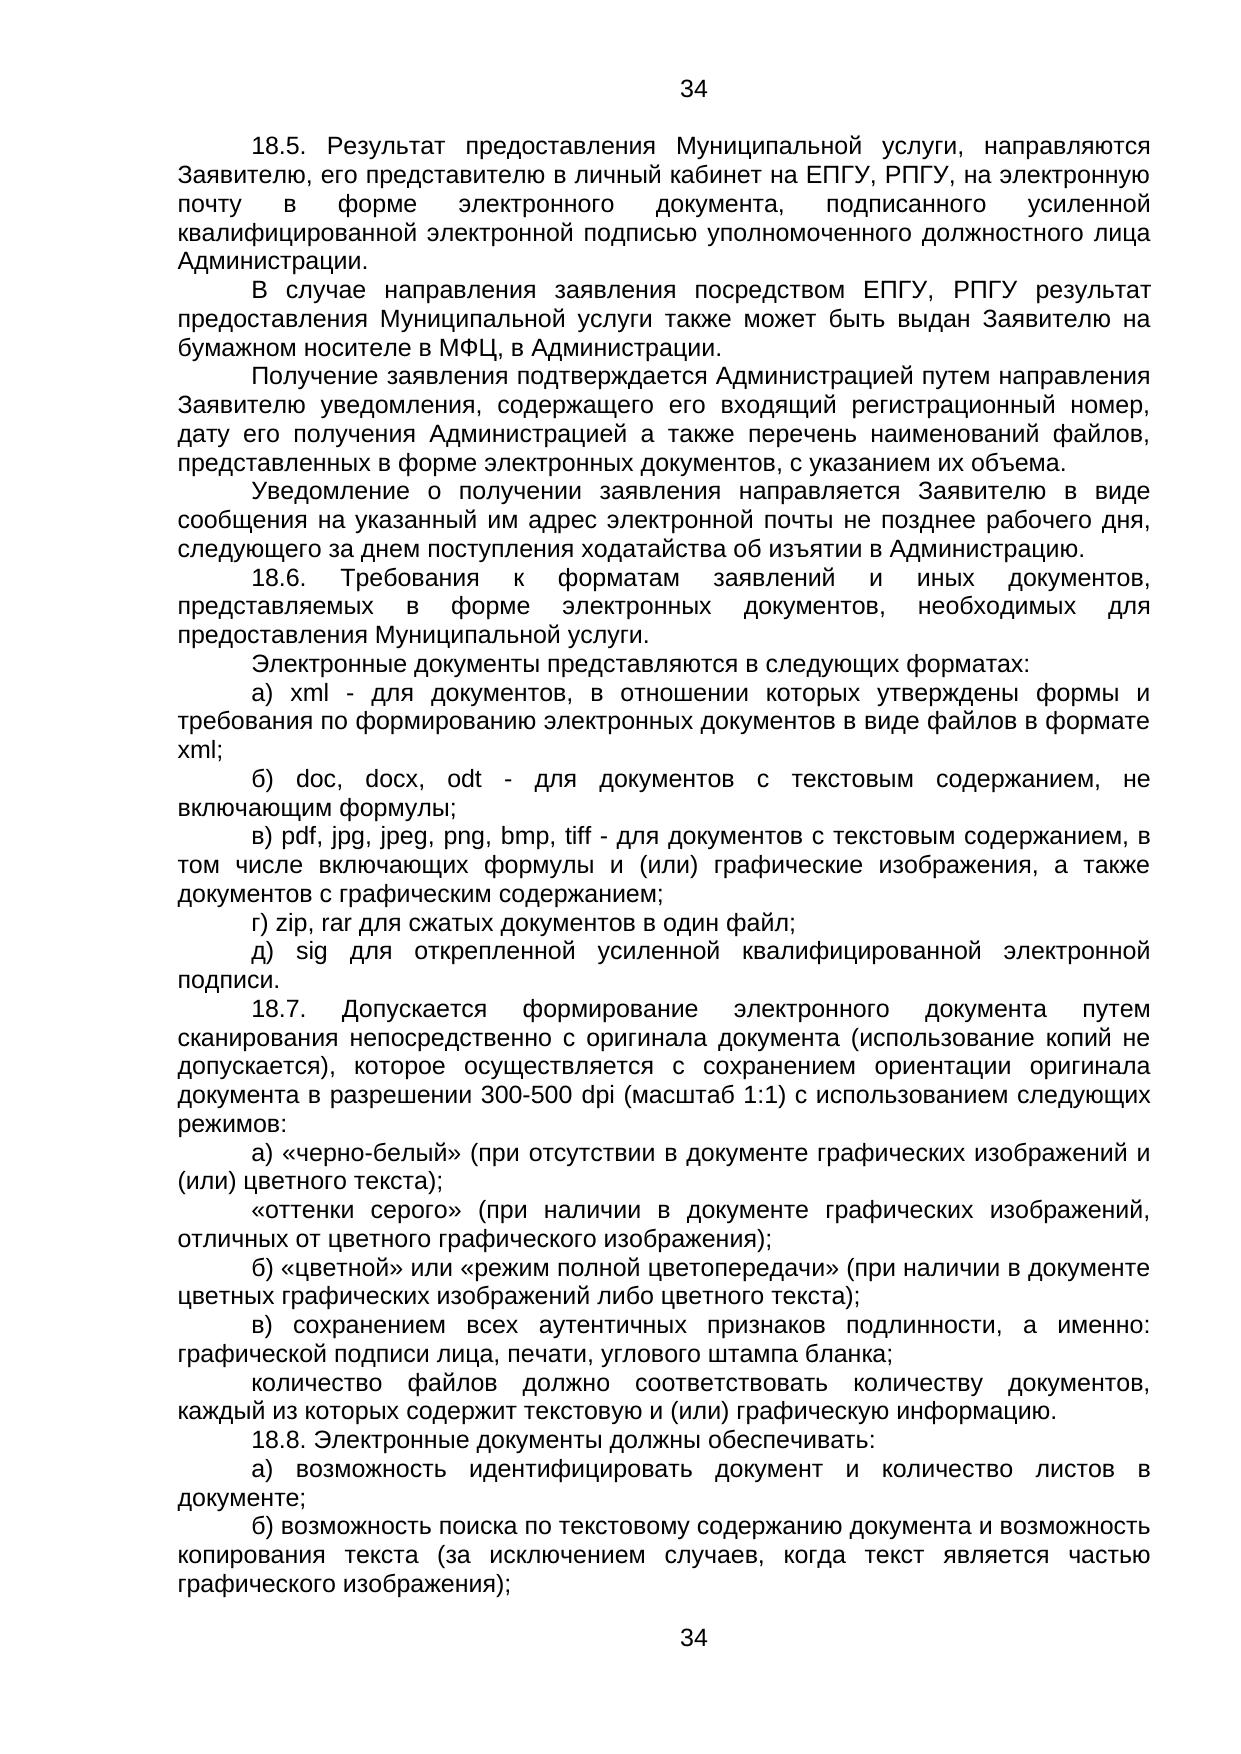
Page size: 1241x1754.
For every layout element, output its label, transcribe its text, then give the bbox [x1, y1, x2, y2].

text б) «цветной» или «режим полной цветопередачи» (при наличии в документе цветных графических изображений либо цветного текста); [177, 1253, 1152, 1310]
text Уведомление о получении заявления направляется Заявителю в виде сообщения на указанный им адрес электронной почты не позднее рабочего дня, следующего за днем поступления ходатайства об изъятии в Администрацию. [177, 476, 1152, 563]
text б) doc, docx, odt - для документов с текстовым содержанием, не включающим формулы; [177, 764, 1152, 821]
text д) sig для открепленной усиленной квалифицированной электронной подписи. [177, 936, 1152, 994]
text 18.8. Электронные документы должны обеспечивать: [177, 1425, 1152, 1454]
text Получение заявления подтверждается Администрацией путем направления Заявителю уведомления, содержащего его входящий регистрационный номер, дату его получения Администрацией а также перечень наименований файлов, представленных в форме электронных документов, с указанием их объема. [177, 361, 1152, 476]
text а) «черно-белый» (при отсутствии в документе графических изображений и (или) цветного текста); [177, 1138, 1152, 1195]
text количество файлов должно соответствовать количеству документов, каждый из которых содержит текстовую и (или) графическую информацию. [177, 1368, 1152, 1425]
text 18.7. Допускается формирование электронного документа путем сканирования непосредственно с оригинала документа (использование копий не допускается), которое осуществляется с сохранением ориентации оригинала документа в разрешении 300-500 dpi (масштаб 1:1) с использованием следующих режимов: [177, 994, 1152, 1138]
text В случае направления заявления посредством ЕПГУ, РПГУ результат предоставления Муниципальной услуги также может быть выдан Заявителю на бумажном носителе в МФЦ, в Администрации. [177, 275, 1152, 361]
text «оттенки серого» (при наличии в документе графических изображений, отличных от цветного графического изображения); [177, 1195, 1152, 1253]
text в) сохранением всех аутентичных признаков подлинности, а именно: графической подписи лица, печати, углового штампа бланка; [177, 1310, 1152, 1368]
text 18.5. Результат предоставления Муниципальной услуги, направляются Заявителю, его представителю в личный кабинет на ЕПГУ, РПГУ, на электронную почту в форме электронного документа, подписанного усиленной квалифицированной электронной подписью уполномоченного должностного лица Администрации. [177, 131, 1152, 275]
text а) возможность идентифицировать документ и количество листов в документе; [177, 1454, 1152, 1511]
text 18.6. Требования к форматам заявлений и иных документов, представляемых в форме электронных документов, необходимых для предоставления Муниципальной услуги. [177, 563, 1152, 649]
text г) zip, rar для сжатых документов в один файл; [177, 908, 1152, 936]
text Электронные документы представляются в следующих форматах: [177, 649, 1152, 678]
text в) pdf, jpg, jpeg, png, bmp, tiff - для документов с текстовым содержанием, в том числе включающих формулы и (или) графические изображения, а также документов с графическим содержанием; [177, 821, 1152, 908]
text б) возможность поиска по текстовому содержанию документа и возможность копирования текста (за исключением случаев, когда текст является частью графического изображения); [177, 1511, 1152, 1598]
text а) xml - для документов, в отношении которых утверждены формы и требования по формированию электронных документов в виде файлов в формате xml; [177, 678, 1152, 764]
